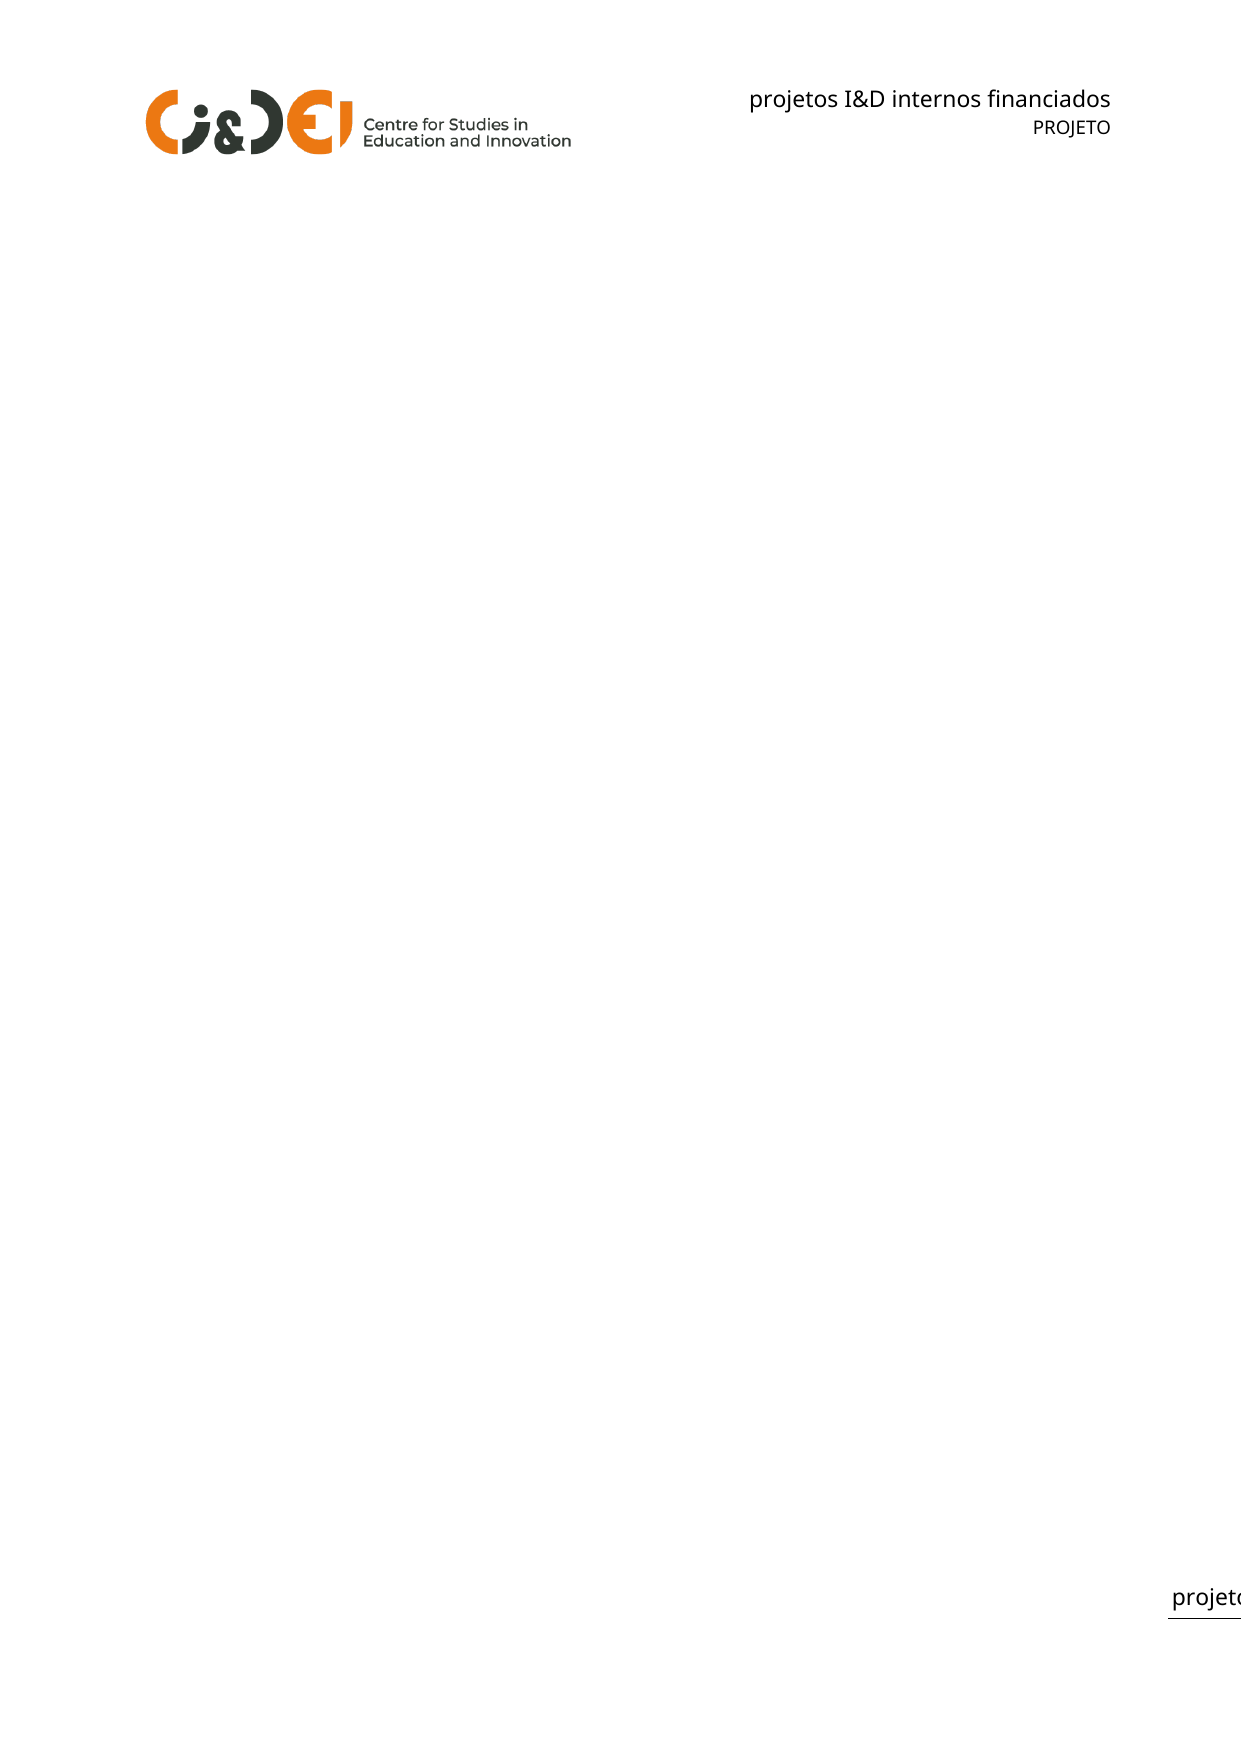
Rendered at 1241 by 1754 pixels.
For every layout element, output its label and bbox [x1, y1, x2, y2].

picture [129, 73, 586, 171]
